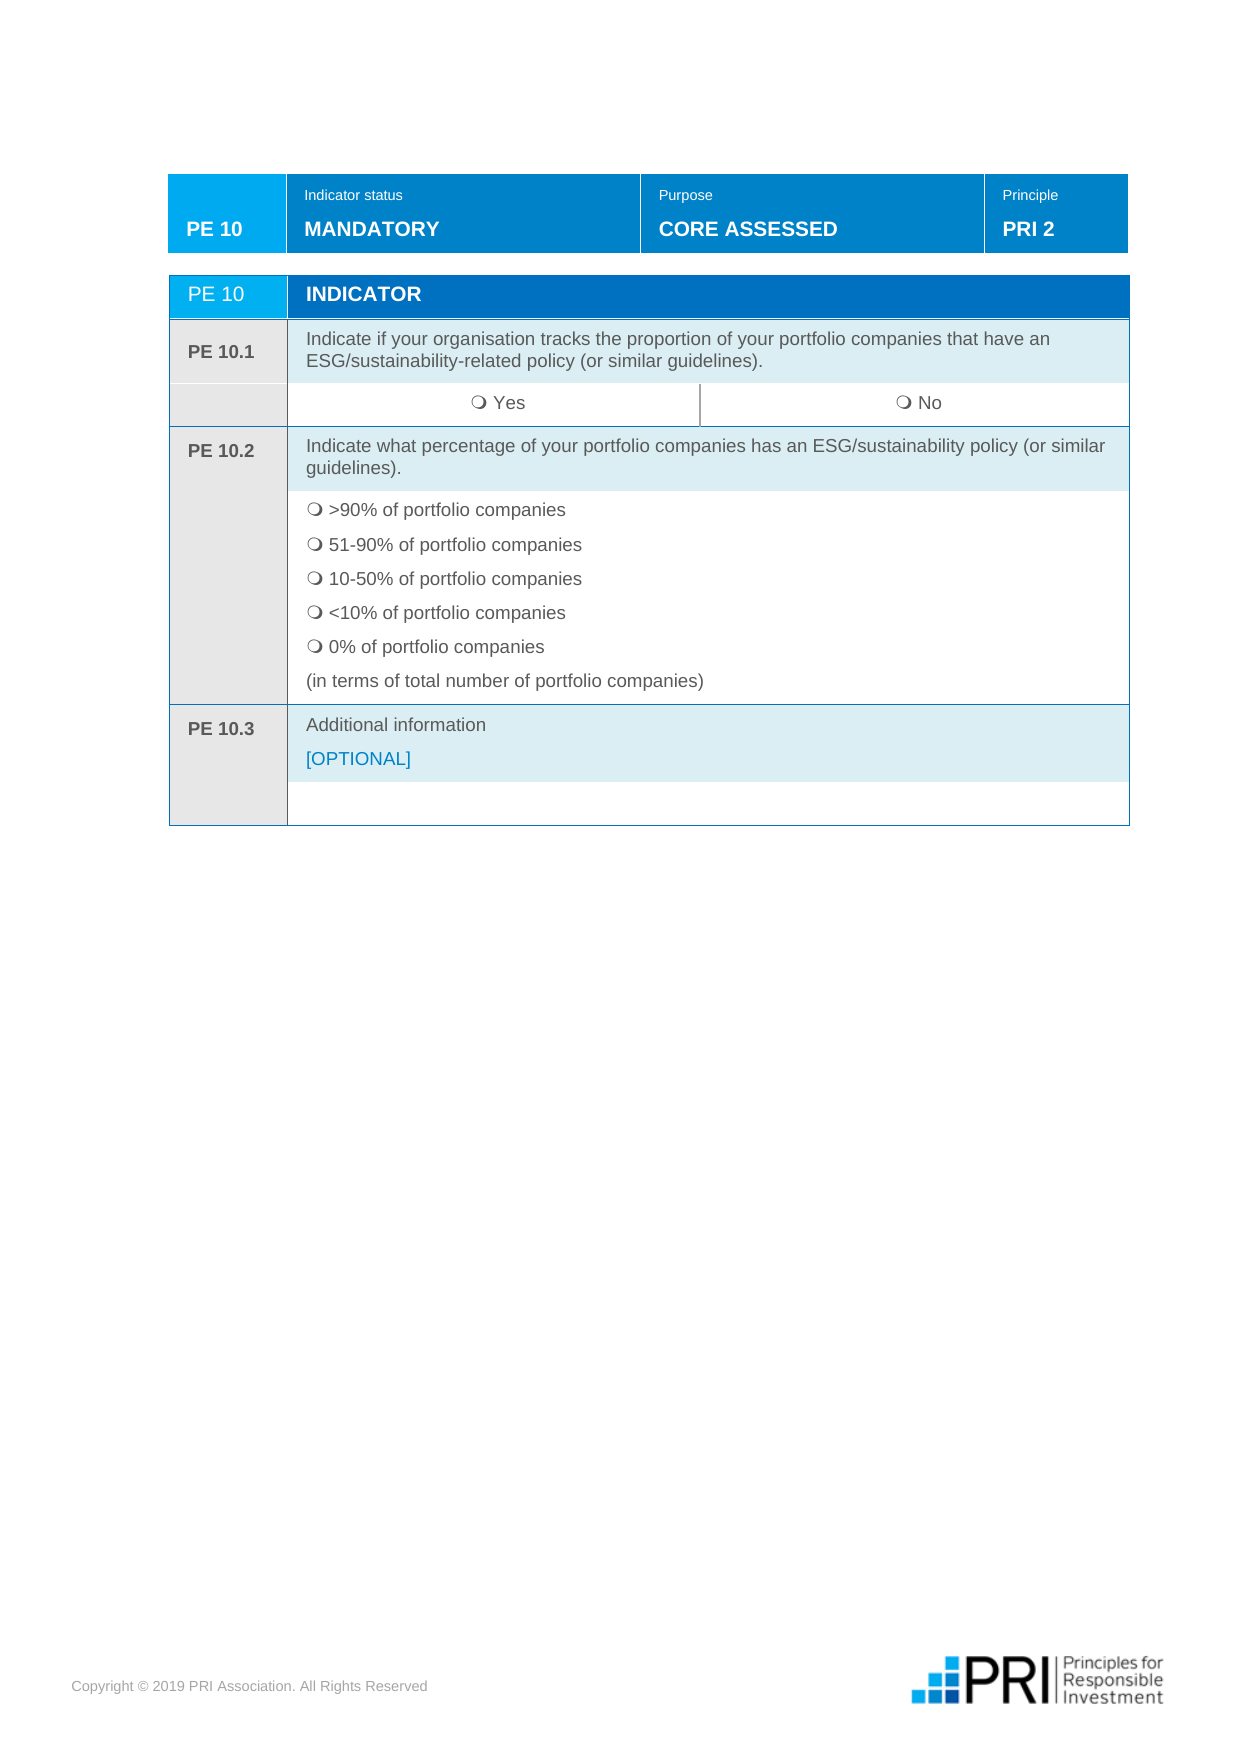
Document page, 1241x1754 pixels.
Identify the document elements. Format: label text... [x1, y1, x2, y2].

table_cell MANDATORY [287, 210, 640, 253]
picture [0, 1561, 1241, 1754]
table_cell PE 10 [168, 210, 286, 253]
table_cell Indicate what percentage of your portfolio companies has an ESG/sustainability policy (or similar guidelines). [288, 427, 1129, 491]
table_header PE 10 [170, 276, 287, 318]
table_header INDICATOR [288, 276, 1129, 318]
table_cell CORE ASSESSED [641, 210, 984, 253]
table_cell PE 10.1 [170, 320, 287, 383]
table_cell Yes [288, 384, 699, 426]
table_cell PE 10.3 [170, 705, 287, 825]
table_cell Additional information [Optional] [288, 705, 1129, 782]
picture [405, 751, 409, 766]
table_header Indicator status [287, 174, 640, 210]
table_cell No [701, 384, 1129, 426]
table_header [168, 174, 286, 210]
table_cell PRI 2 [985, 210, 1128, 253]
table_cell >90% of portfolio companies 51-90% of portfolio companies 10-50% of portfolio companies <10% of portfolio companies 0% of portfolio companies (in terms of total number of portfolio companies) [288, 491, 1129, 704]
table_cell [170, 384, 287, 426]
table_cell [288, 782, 1129, 825]
table_cell PE 10.2 [170, 427, 287, 704]
table_cell Indicate if your organisation tracks the proportion of your portfolio companies that have an ESG/sustainability-related policy (or similar guidelines). [288, 320, 1129, 383]
table_header Purpose [641, 174, 984, 210]
table_header Principle [985, 174, 1128, 210]
